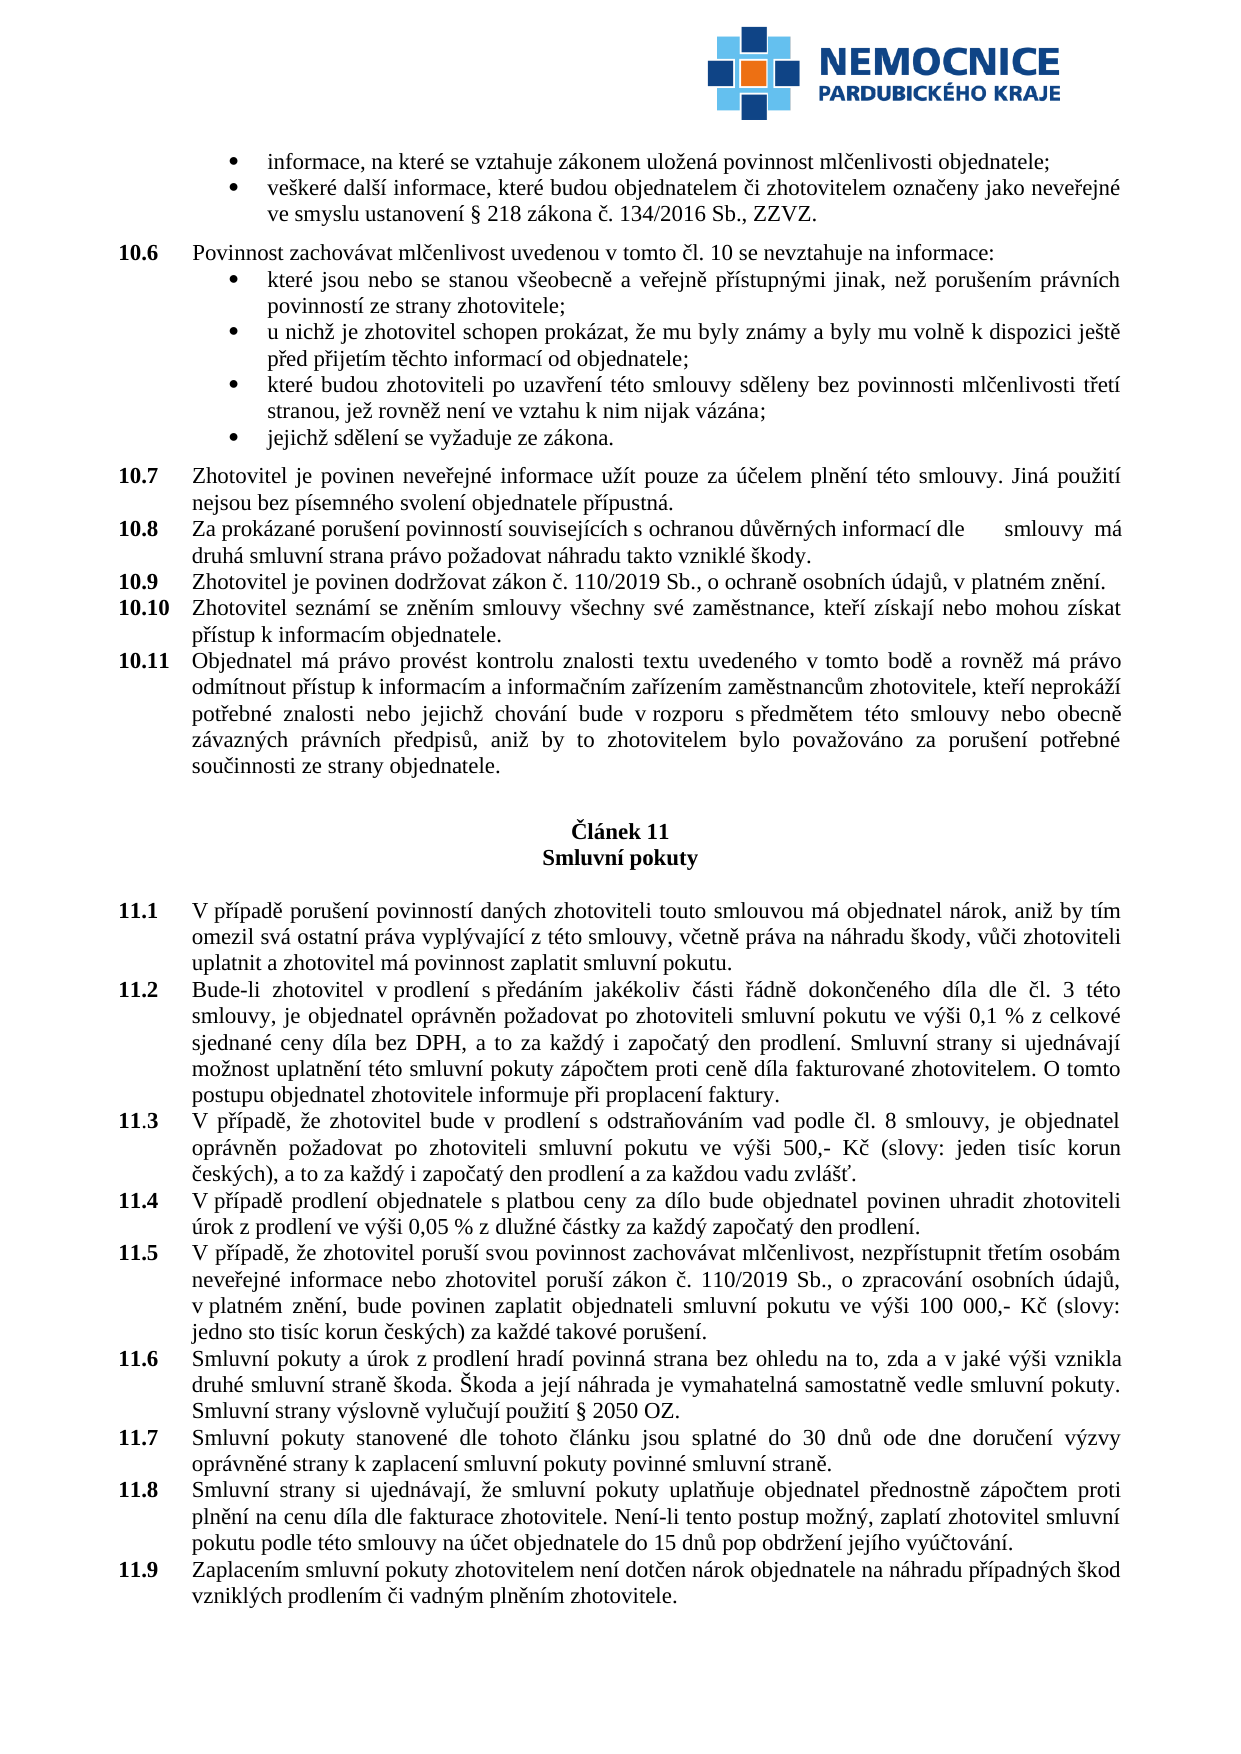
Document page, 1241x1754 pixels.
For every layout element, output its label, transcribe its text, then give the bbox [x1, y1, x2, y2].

text 10.6 Povinnost zachovávat mlčenlivost uvedenou v tomto čl. 10 se nevztahuje na informace: [118, 239, 1122, 266]
text 11.2 Bude-li zhotovitel v prodlení s předáním jakékoliv části řádně dokončeného díla dle čl. 3 této smlouvy, je objednatel oprávněn požadovat po zhotoviteli smluvní pokutu ve výši 0,1 % z celkové sjednané ceny díla bez DPH, a to za každý i započatý den prodlení. Smluvní strany si ujednávají možnost uplatnění této smluvní pokuty zápočtem proti ceně díla fakturované zhotovitelem. O tomto postupu objednatel zhotovitele informuje při proplacení faktury. [118, 976, 1122, 1108]
text 11.1 V případě porušení povinností daných zhotoviteli touto smlouvou má objednatel nárok, aniž by tím omezil svá ostatní práva vyplývající z této smlouvy, včetně práva na náhradu škody, vůči zhotoviteli uplatnit a zhotovitel má povinnost zaplatit smluvní pokutu. [118, 897, 1122, 976]
text Článek 11 [118, 818, 1122, 844]
list které budou zhotoviteli po uzavření této smlouvy sděleny bez povinnosti mlčenlivosti třetí stranou, jež rovněž není ve vztahu k nim nijak vázána; [229, 371, 1122, 424]
text 11.8 Smluvní strany si ujednávají, že smluvní pokuty uplatňuje objednatel přednostně zápočtem proti plnění na cenu díla dle fakturace zhotovitele. Není-li tento postup možný, zaplatí zhotovitel smluvní pokutu podle této smlouvy na účet objednatele do 15 dnů pop obdržení jejího vyúčtování. [118, 1477, 1122, 1556]
list které jsou nebo se stanou všeobecně a veřejně přístupnými jinak, než porušením právních povinností ze strany zhotovitele; [229, 266, 1122, 318]
text 10.8 Za prokázané porušení povinností souvisejících s ochranou důvěrných informací dle smlouvy má druhá smluvní strana právo požadovat náhradu takto vzniklé škody. [118, 515, 1122, 568]
list u nichž je zhotovitel schopen prokázat, že mu byly známy a byly mu volně k dispozici ještě před přijetím těchto informací od objednatele; [229, 318, 1122, 371]
text Smluvní pokuty [118, 844, 1122, 870]
text 10.9 Zhotovitel je povinen dodržovat zákon č. 110/2019 Sb., o ochraně osobních údajů, v platném znění. [118, 568, 1122, 594]
text 10.11 Objednatel má právo provést kontrolu znalosti textu uvedeného v tomto bodě a rovněž má právo odmítnout přístup k informacím a informačním zařízením zaměstnancům zhotovitele, kteří neprokáží potřebné znalosti nebo jejichž chování bude v rozporu s předmětem této smlouvy nebo obecně závazných právních předpisů, aniž by to zhotovitelem bylo považováno za porušení potřebné součinnosti ze strany objednatele. [118, 647, 1122, 779]
list informace, na které se vztahuje zákonem uložená povinnost mlčenlivosti objednatele; [229, 148, 1122, 174]
text 11.6 Smluvní pokuty a úrok z prodlení hradí povinná strana bez ohledu na to, zda a v jaké výši vznikla druhé smluvní straně škoda. Škoda a její náhrada je vymahatelná samostatně vedle smluvní pokuty. Smluvní strany výslovně vylučují použití § 2050 OZ. [118, 1345, 1122, 1424]
text 11.3 V případě, že zhotovitel bude v prodlení s odstraňováním vad podle čl. 8 smlouvy, je objednatel oprávněn požadovat po zhotoviteli smluvní pokutu ve výši 500,- Kč (slovy: jeden tisíc korun českých), a to za každý i započatý den prodlení a za každou vadu zvlášť. [118, 1108, 1122, 1187]
list jejichž sdělení se vyžaduje ze zákona. [229, 424, 1122, 450]
text 10.7 Zhotovitel je povinen neveřejné informace užít pouze za účelem plnění této smlouvy. Jiná použití nejsou bez písemného svolení objednatele přípustná. [118, 463, 1122, 515]
picture [706, 26, 1060, 121]
text 11.7 Smluvní pokuty stanovené dle tohoto článku jsou splatné do 30 dnů ode dne doručení výzvy oprávněné strany k zaplacení smluvní pokuty povinné smluvní straně. [118, 1424, 1122, 1477]
text 11.9 Zaplacením smluvní pokuty zhotovitelem není dotčen nárok objednatele na náhradu případných škod vzniklých prodlením či vadným plněním zhotovitele. [118, 1556, 1122, 1608]
text 11.4 V případě prodlení objednatele s platbou ceny za dílo bude objednatel povinen uhradit zhotoviteli úrok z prodlení ve výši 0,05 % z dlužné částky za každý započatý den prodlení. [118, 1187, 1122, 1239]
text 10.10 Zhotovitel seznámí se zněním smlouvy všechny své zaměstnance, kteří získají nebo mohou získat přístup k informacím objednatele. [118, 594, 1122, 647]
text 11.5 V případě, že zhotovitel poruší svou povinnost zachovávat mlčenlivost, nezpřístupnit třetím osobám neveřejné informace nebo zhotovitel poruší zákon č. 110/2019 Sb., o zpracování osobních údajů, v platném znění, bude povinen zaplatit objednateli smluvní pokutu ve výši 100 000,- Kč (slovy: jedno sto tisíc korun českých) za každé takové porušení. [118, 1239, 1122, 1345]
list veškeré další informace, které budou objednatelem či zhotovitelem označeny jako neveřejné ve smyslu ustanovení § 218 zákona č. 134/2016 Sb., ZZVZ. [229, 174, 1122, 227]
